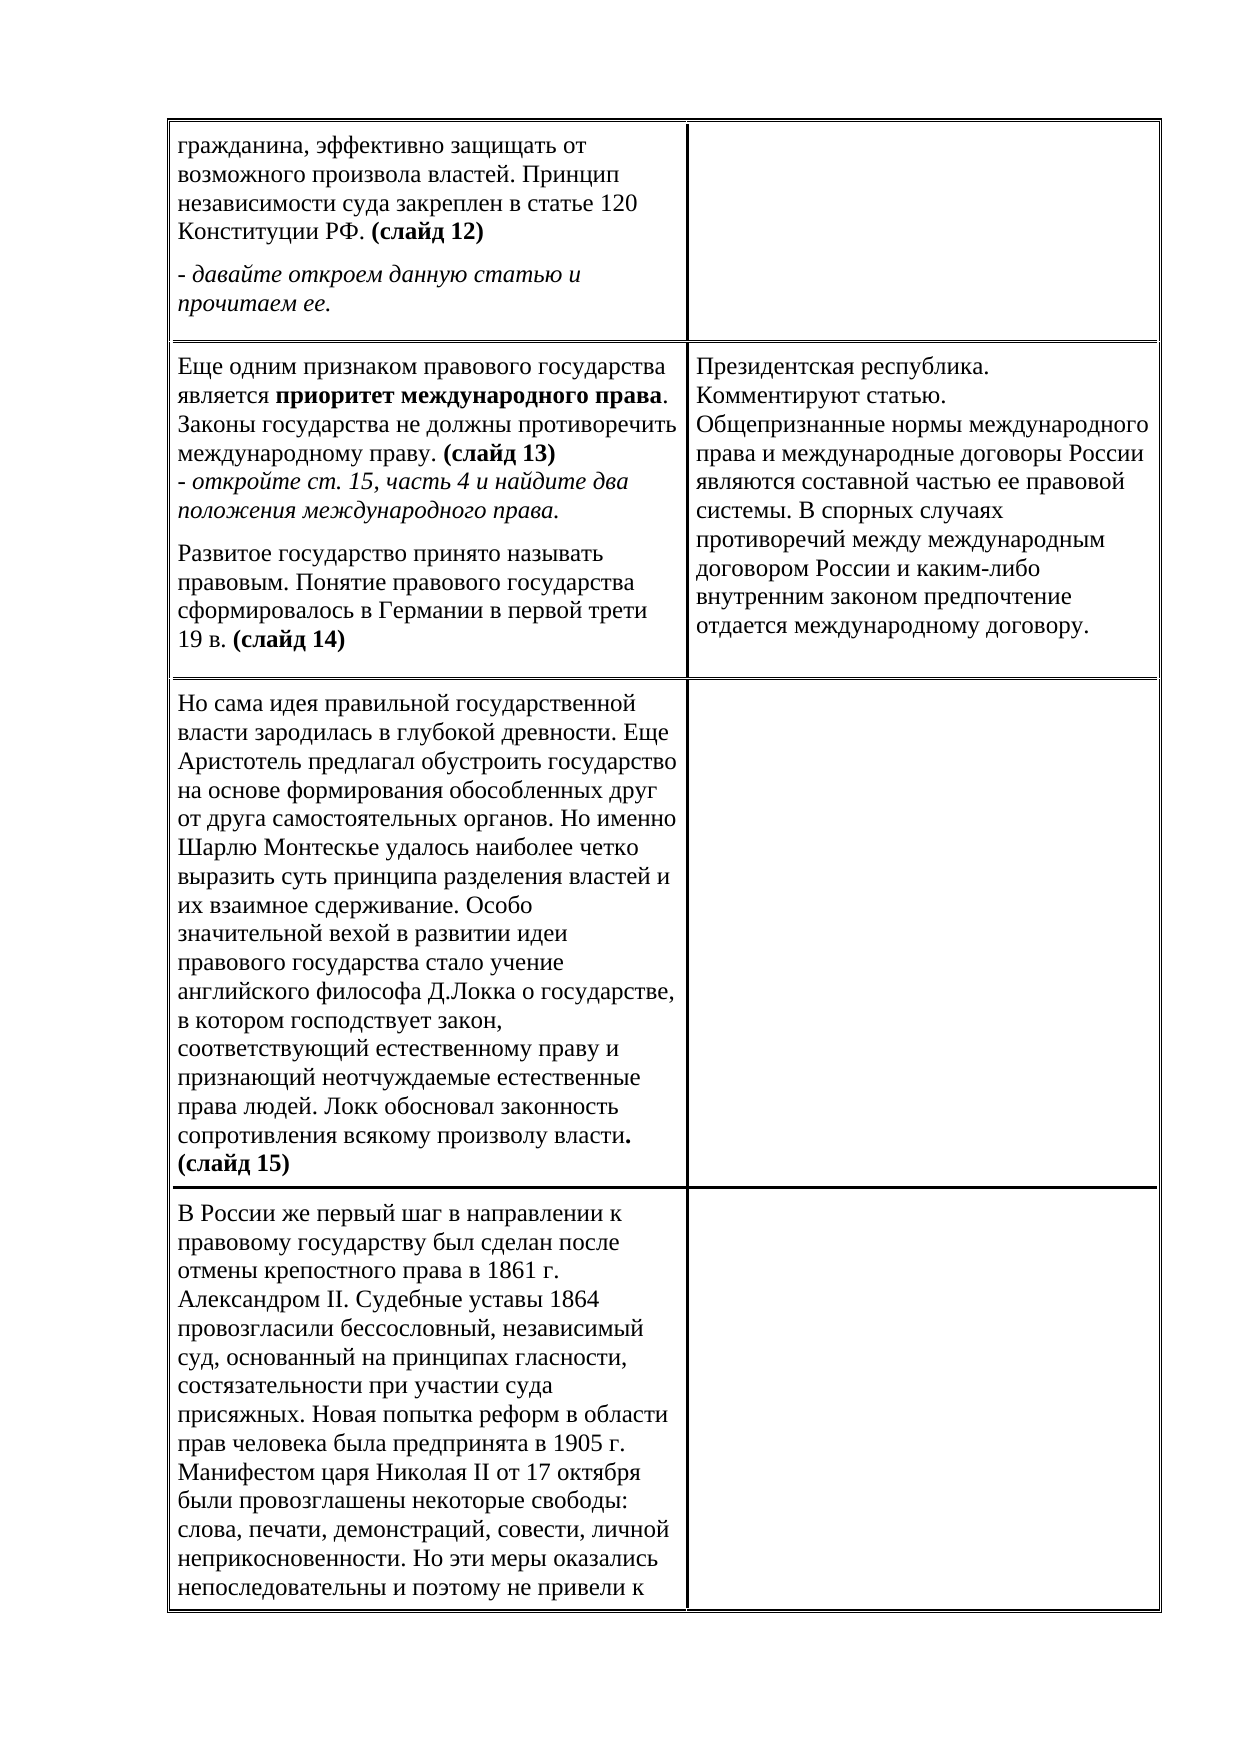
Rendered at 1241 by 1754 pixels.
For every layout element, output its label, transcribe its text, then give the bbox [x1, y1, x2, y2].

table_cell Но сама идея правильной государственной власти зародилась в глубокой древности. Еще Аристотель предлагал обустроить государство на основе формирования обособленных друг от друга самостоятельных органов. Но именно Шарлю Монтескье удалось наиболее четко выразить суть принципа разделения властей и их взаимное сдерживание. Особо значительной вехой в развитии идеи правового государства стало учение английского философа Д.Локка о государстве, в котором господствует закон, соответствующий естественному праву и признающий неотчуждаемые естественные права людей. Локк обосновал законность сопротивления всякому произволу власти. (слайд 15) [170, 676, 686, 1186]
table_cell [170, 1186, 687, 1609]
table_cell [687, 1186, 1159, 1609]
table_cell [689, 676, 1159, 1186]
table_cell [170, 120, 687, 339]
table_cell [687, 122, 1159, 339]
table_cell Еще одним признаком правового государства является приоритет международного права. Законы государства не должны противоречить международному праву. (слайд 13) - откройте ст. 15, часть 4 и найдите два положения международного права. Развитое государство принято называть правовым. Понятие правового государства сформировалось в Германии в первой трети 19 в. (слайд 14) [170, 340, 686, 676]
table_cell Президентская республика. Комментируют статью. Общепризнанные нормы международного права и международные договоры России являются составной частью ее правовой системы. В спорных случаях противоречий между международным договором России и каким-либо внутренним законом предпочтение отдается международному договору. [689, 340, 1159, 676]
